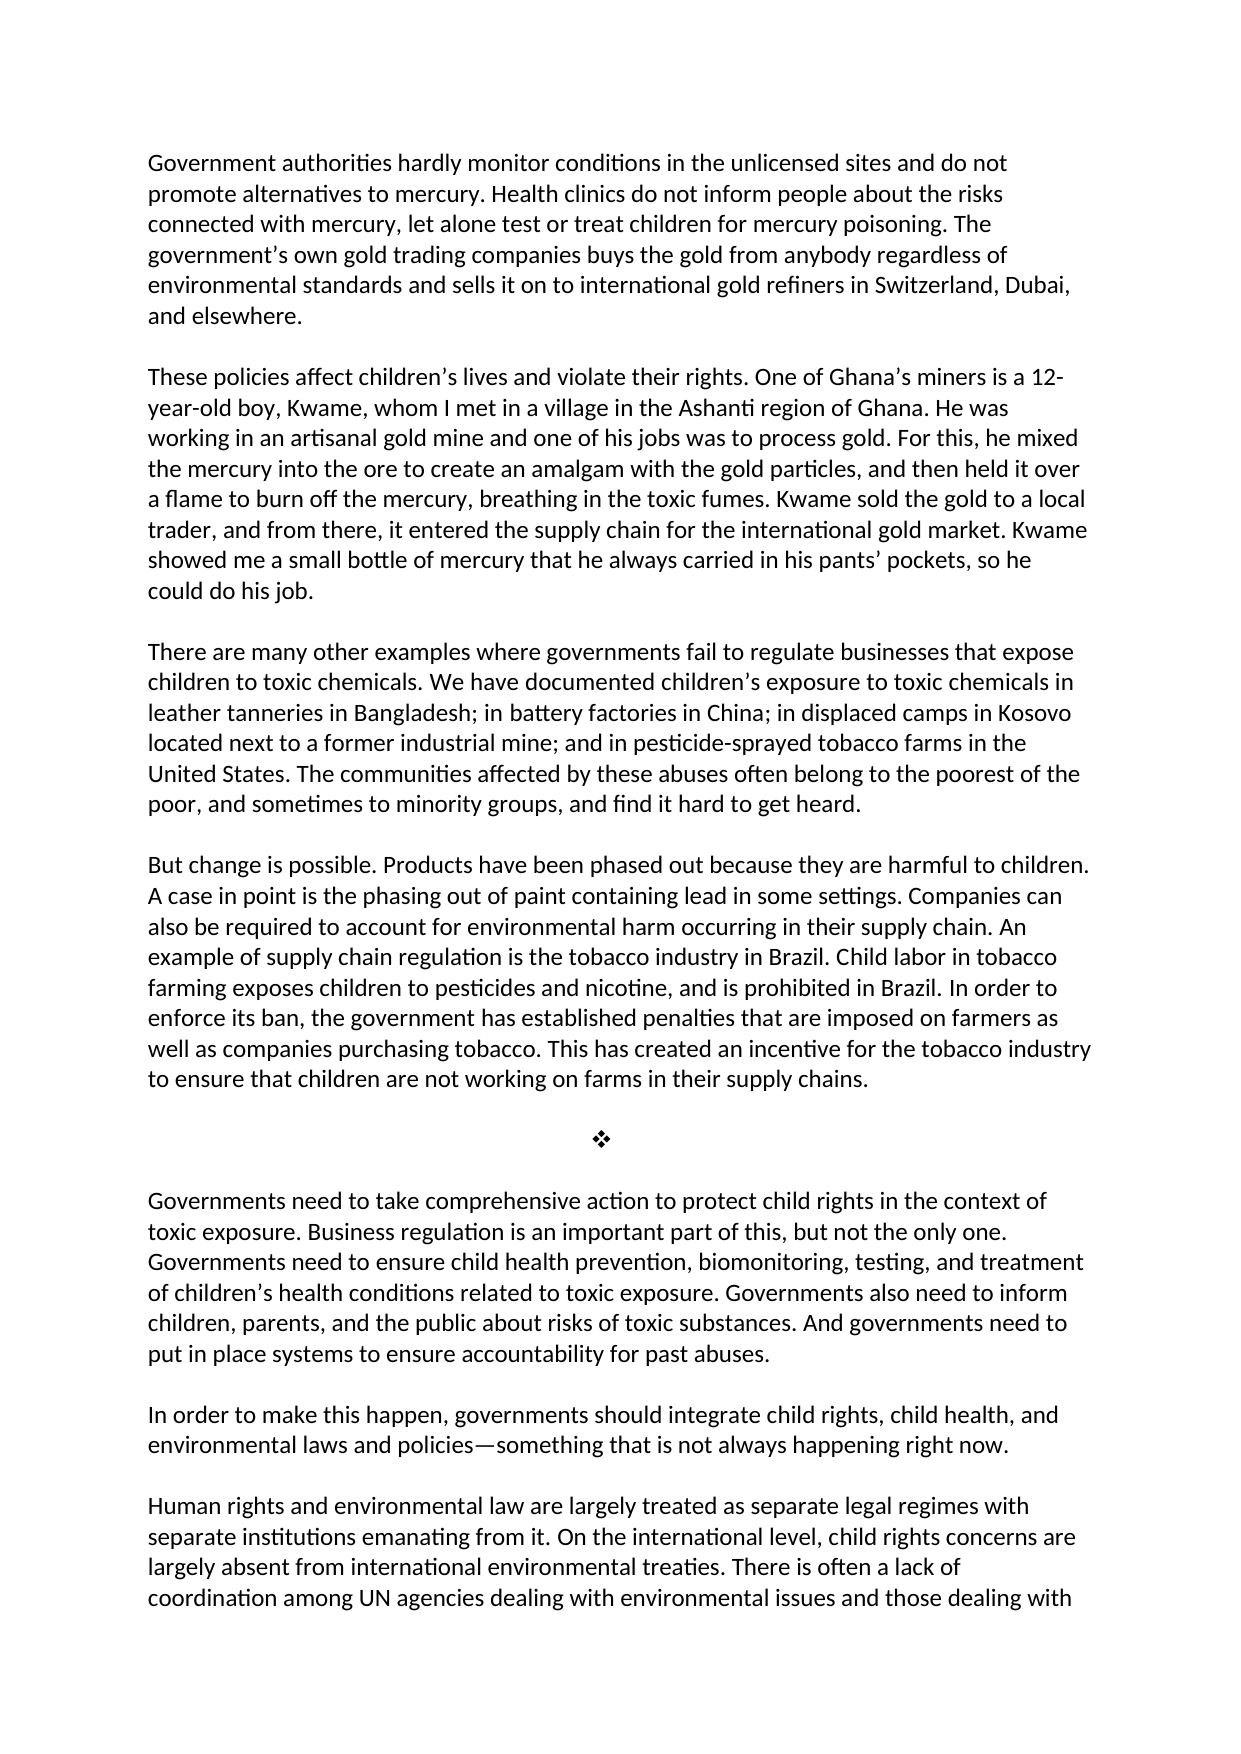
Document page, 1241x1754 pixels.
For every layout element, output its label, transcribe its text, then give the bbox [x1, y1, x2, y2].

text These policies affect children’s lives and violate their rights. One of Ghana’s miners is a 12-year-old boy, Kwame, whom I met in a village in the Ashanti region of Ghana. He was working in an artisanal gold mine and one of his jobs was to process gold. For this, he mixed the mercury into the ore to create an amalgam with the gold particles, and then held it over a flame to burn off the mercury, breathing in the toxic fumes. Kwame sold the gold to a local trader, and from there, it entered the supply chain for the international gold market. Kwame showed me a small bottle of mercury that he always carried in his pants’ pockets, so he could do his job. [148, 361, 1093, 605]
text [148, 148, 1093, 331]
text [148, 1491, 1093, 1613]
text Governments need to take comprehensive action to protect child rights in the context of toxic exposure. Business regulation is an important part of this, but not the only one. Governments need to ensure child health prevention, biomonitoring, testing, and treatment of children’s health conditions related to toxic exposure. Governments also need to inform children, parents, and the public about risks of toxic substances. And governments need to put in place systems to ensure accountability for past abuses. [148, 1185, 1093, 1368]
text In order to make this happen, governments should integrate child rights, child health, and environmental laws and policies—something that is not always happening right now. [148, 1399, 1093, 1460]
text But change is possible. Products have been phased out because they are harmful to children. A case in point is the phasing out of paint containing lead in some settings. Companies can also be required to account for environmental harm occurring in their supply chain. An example of supply chain regulation is the tobacco industry in Brazil. Child labor in tobacco farming exposes children to pesticides and nicotine, and is prohibited in Brazil. In order to enforce its ban, the government has established penalties that are imposed on farmers as well as companies purchasing tobacco. This has created an incentive for the tobacco industry to ensure that children are not working on farms in their supply chains. [148, 849, 1093, 1094]
text There are many other examples where governments fail to regulate businesses that expose children to toxic chemicals. We have documented children’s exposure to toxic chemicals in leather tanneries in Bangladesh; in battery factories in China; in displaced camps in Kosovo located next to a former industrial mine; and in pesticide-sprayed tobacco farms in the United States. The communities affected by these abuses often belong to the poorest of the poor, and sometimes to minority groups, and find it hard to get heard. [148, 636, 1093, 819]
